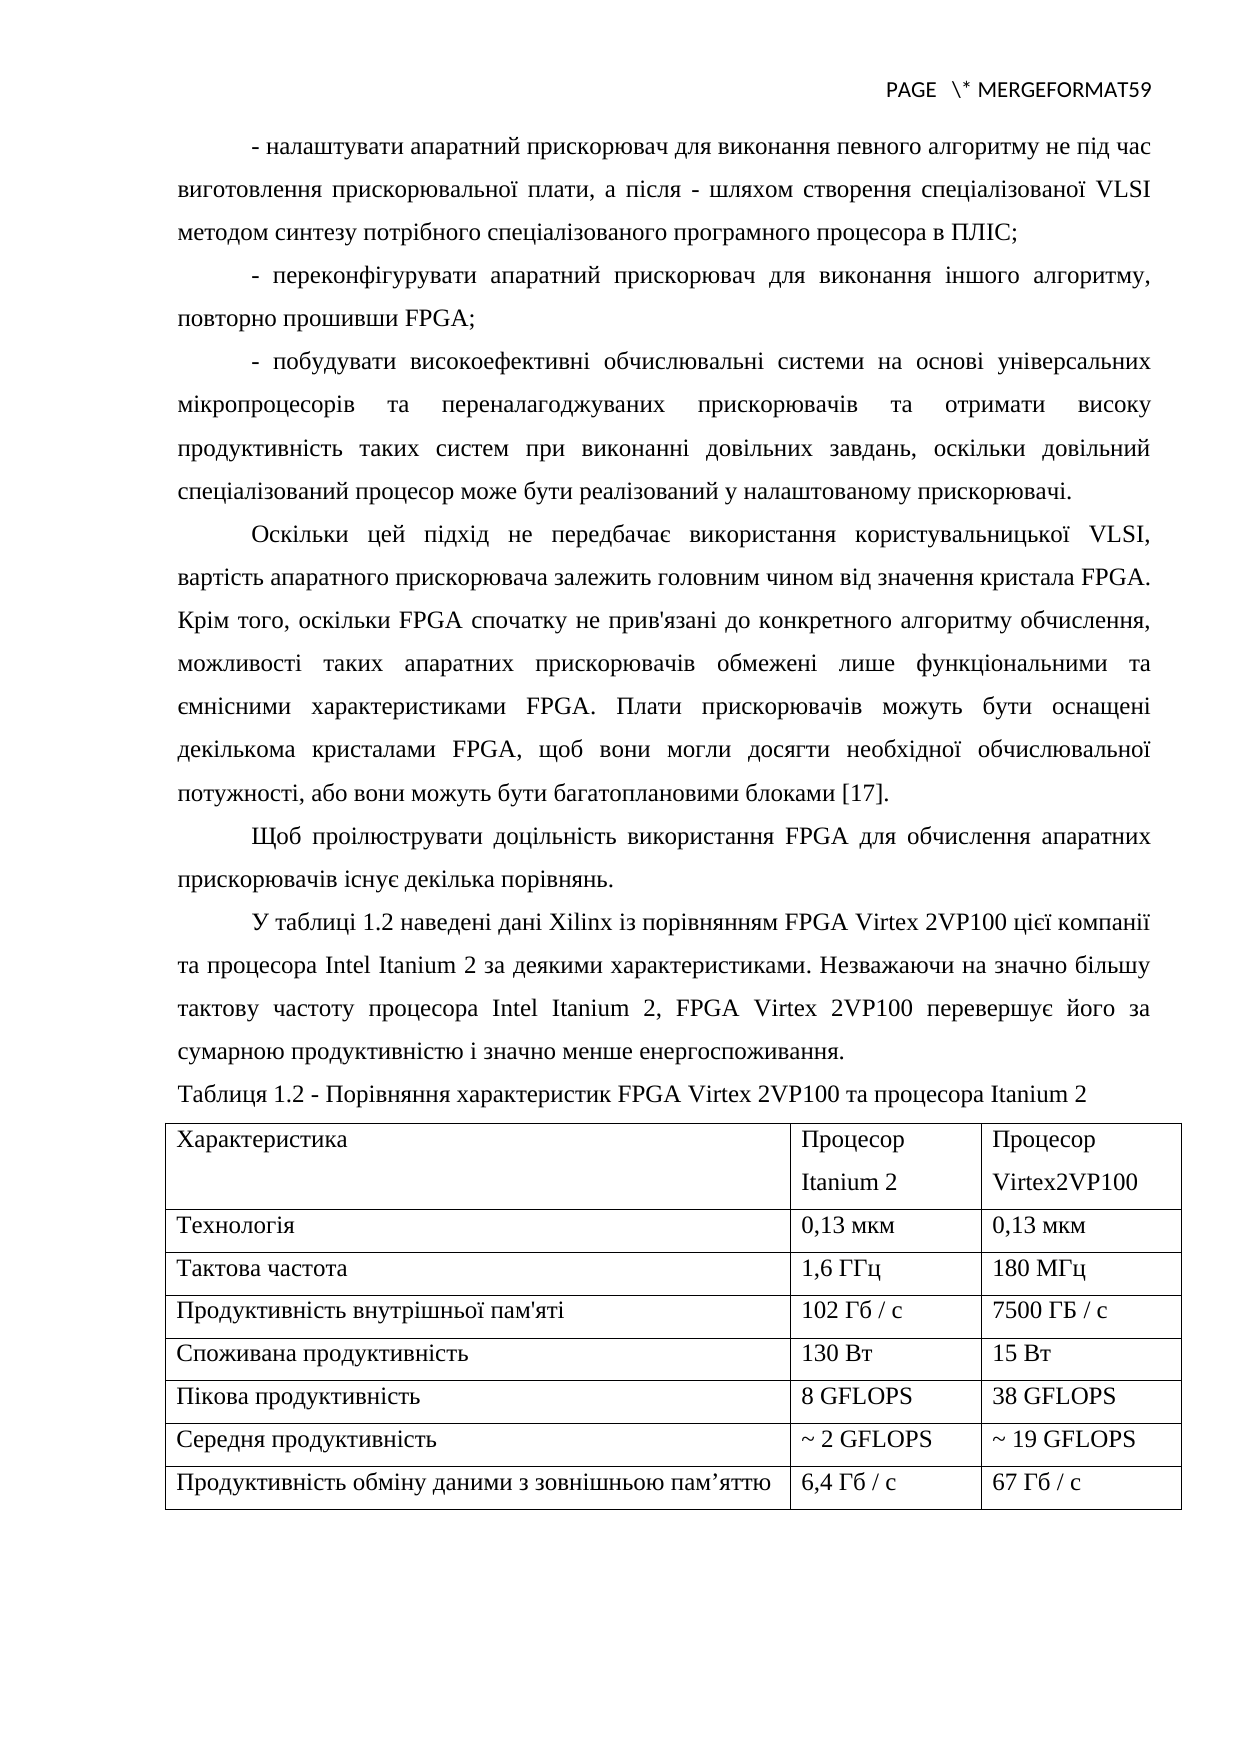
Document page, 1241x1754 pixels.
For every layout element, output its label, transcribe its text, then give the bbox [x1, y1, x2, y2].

table_cell 1,6 ГГц [791, 1253, 981, 1294]
text Оскільки цей підхід не передбачає використання користувальницької VLSI, вартість апаратного прискорювача залежить головним чином від значення кристала FPGA. Крім того, оскільки FPGA спочатку не прив'язані до конкретного алгоритму обчислення, можливості таких апаратних прискорювачів обмежені лише функціональними та ємнісними характеристиками FPGA. Плати прискорювачів можуть бути оснащені декількома кристалами FPGA, щоб вони могли досягти необхідної обчислювальної потужності, або вони можуть бути багатоплановими блоками [17]. [177, 519, 1152, 806]
text - переконфігурувати апаратний прискорювач для виконання іншого алгоритму, повторно прошивши FPGA; [177, 260, 1152, 332]
table_header Процесор Virtex2VP100 [982, 1124, 1181, 1209]
text У таблиці 1.2 наведені дані Xilinx із порівнянням FPGA Virtex 2VP100 цієї компанії та процесора Intel Itanium 2 за деякими характеристиками. Незважаючи на значно більшу тактову частоту процесора Intel Itanium 2, FPGA Virtex 2VP100 перевершує його за сумарною продуктивністю і значно менше енергоспоживання. [177, 907, 1152, 1065]
text Щоб проілюструвати доцільність використання FPGA для обчислення апаратних прискорювачів існує декілька порівнянь. [177, 821, 1152, 893]
table_cell 130 Вт [791, 1339, 981, 1380]
table_cell Технологія [166, 1210, 790, 1252]
table_cell 7500 ГБ / с [982, 1296, 1181, 1337]
table_cell ~ 19 GFLOPS [982, 1424, 1181, 1466]
table_cell Споживана продуктивність [166, 1339, 790, 1380]
table_cell 0,13 мкм [982, 1210, 1181, 1252]
table_cell 102 Гб / с [791, 1296, 981, 1337]
table_cell Середня продуктивність [166, 1424, 790, 1466]
table_cell ~ 2 GFLOPS [791, 1424, 981, 1466]
table_cell 6,4 Гб / с [791, 1467, 981, 1509]
text - налаштувати апаратний прискорювач для виконання певного алгоритму не під час виготовлення прискорювальної плати, а після - шляхом створення спеціалізованої VLSI методом синтезу потрібного спеціалізованого програмного процесора в ПЛІС; [177, 131, 1152, 246]
table_cell Тактова частота [166, 1253, 790, 1294]
table_cell Продуктивність внутрішньої пам'яті [166, 1296, 790, 1337]
table_cell 180 МГц [982, 1253, 1181, 1294]
table_cell Продуктивність обміну даними з зовнішньою пам’яттю [166, 1467, 790, 1509]
text - побудувати високоефективні обчислювальні системи на основі універсальних мікропроцесорів та переналагоджуваних прискорювачів та отримати високу продуктивність таких систем при виконанні довільних завдань, оскільки довільний спеціалізований процесор може бути реалізований у налаштованому прискорювачі. [177, 346, 1152, 504]
table_cell 38 GFLOPS [982, 1381, 1181, 1423]
table_cell 0,13 мкм [791, 1210, 981, 1252]
table_header Процесор Itanium 2 [791, 1124, 981, 1209]
table_cell 15 Вт [982, 1339, 1181, 1380]
text Таблиця 1.2 - Порівняння характеристик FPGA Virtex 2VP100 та процесора Itanium 2 [177, 1079, 1152, 1108]
table_cell 8 GFLOPS [791, 1381, 981, 1423]
table_cell Пікова продуктивність [166, 1381, 790, 1423]
table_cell 67 Гб / с [982, 1467, 1181, 1509]
table_header Характеристика [166, 1124, 790, 1209]
